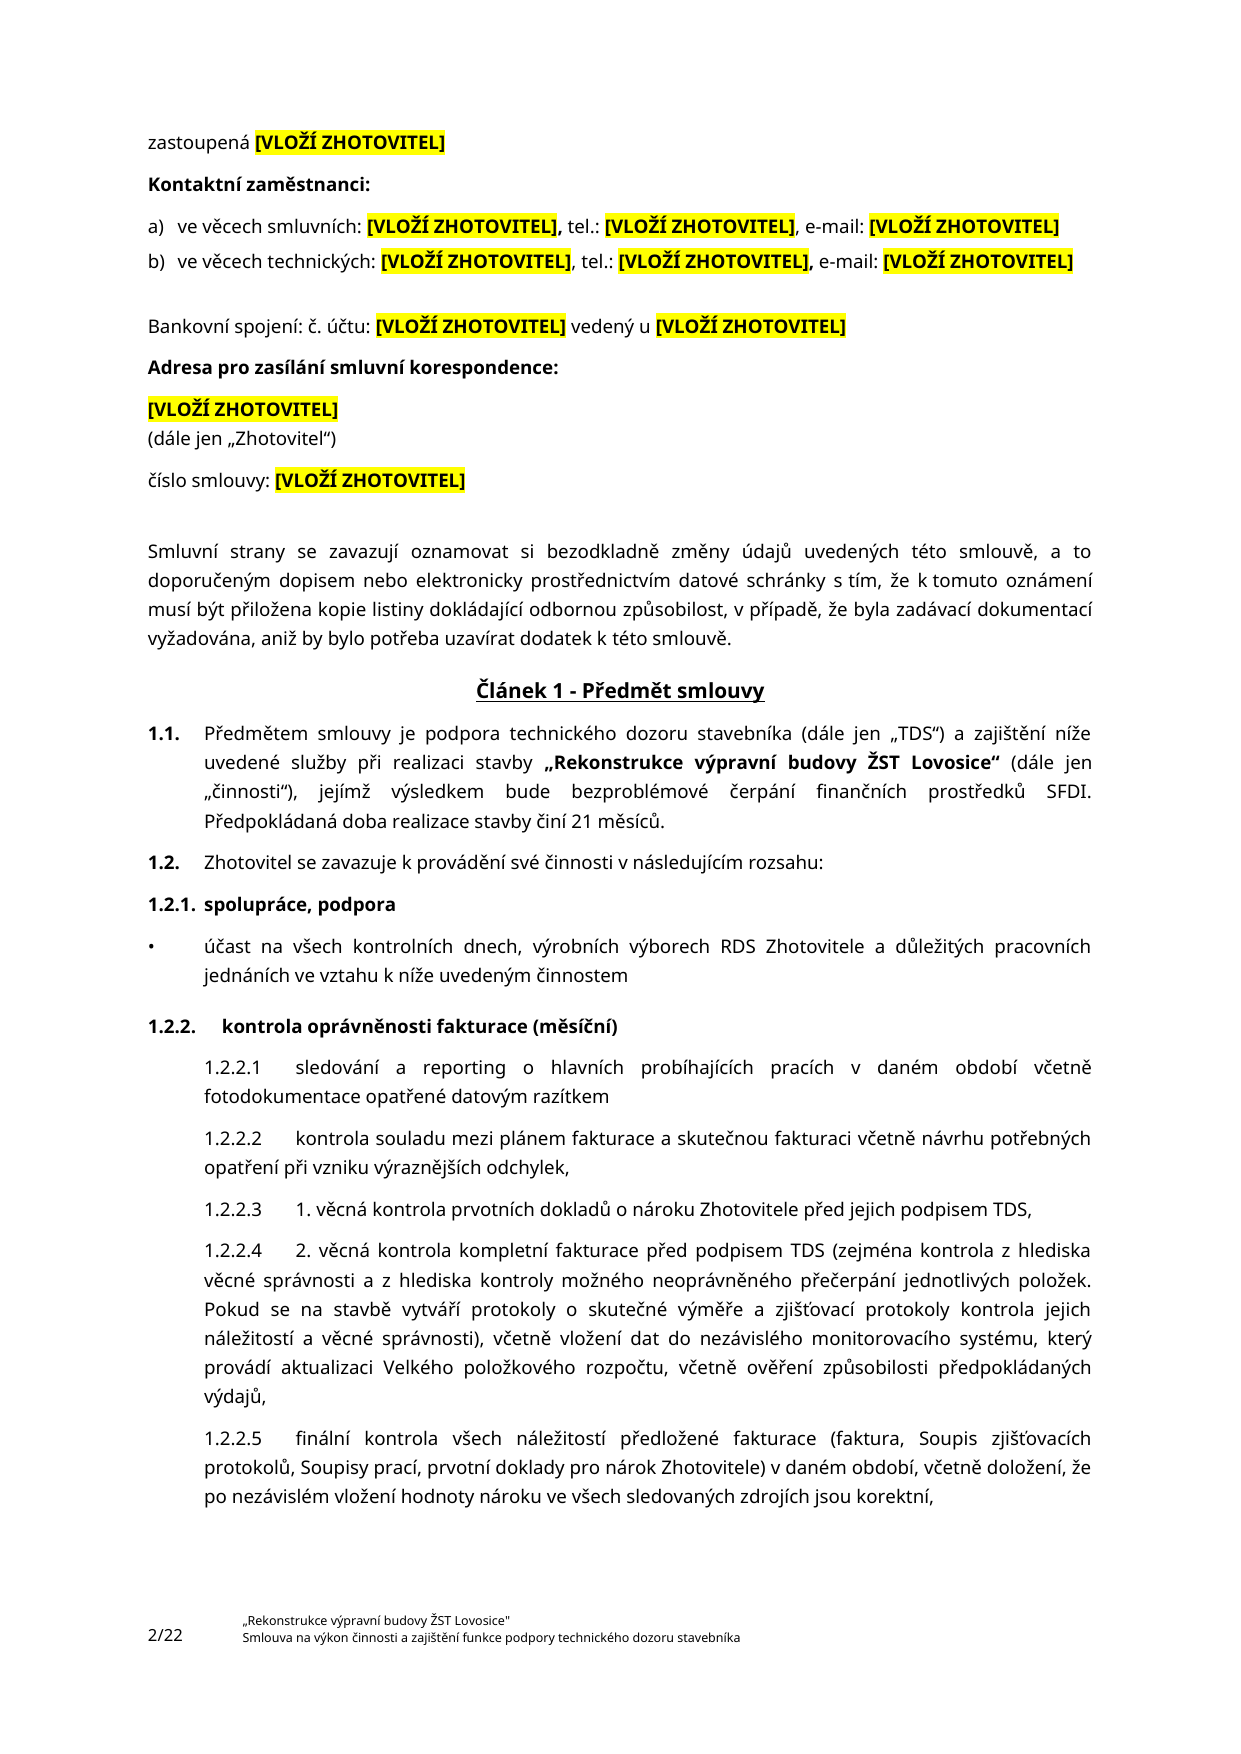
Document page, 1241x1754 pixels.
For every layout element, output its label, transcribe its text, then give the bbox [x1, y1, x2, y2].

list ve věcech smluvních: [VLOŽÍ ZHOTOVITEL], tel.: [VLOŽÍ ZHOTOVITEL], e-mail: [VLOŽÍ ZHOTOVITEL] [148, 210, 1092, 239]
text 1.2.2.2 kontrola souladu mezi plánem fakturace a skutečnou fakturaci včetně návrhu potřebných opatření při vzniku výraznějších odchylek, [204, 1122, 1092, 1180]
text (dále jen „Zhotovitel“) [148, 422, 1092, 451]
text Kontaktní zaměstnanci: [148, 168, 1092, 197]
text 1.2.1. spolupráce, podpora [148, 888, 1092, 917]
text číslo smlouvy: [VLOŽÍ ZHOTOVITEL] [148, 464, 1092, 493]
text • účast na všech kontrolních dnech, výrobních výborech RDS Zhotovitele a důležitých pracovních jednáních ve vztahu k níže uvedeným činnostem [148, 930, 1092, 988]
text Smluvní strany se zavazují oznamovat si bezodkladně změny údajů uvedených této smlouvě, a to doporučeným dopisem nebo elektronicky prostřednictvím datové schránky s tím, že k tomuto oznámení musí být přiložena kopie listiny dokládající odbornou způsobilost, v případě, že byla zadávací dokumentací vyžadována, aniž by bylo potřeba uzavírat dodatek k této smlouvě. [148, 535, 1092, 651]
text Adresa pro zasílání smluvní korespondence: [148, 351, 1092, 381]
list ve věcech technických: [VLOŽÍ ZHOTOVITEL], tel.: [VLOŽÍ ZHOTOVITEL], e-mail: [VLOŽÍ ZHOTOVITEL] [148, 245, 1092, 274]
text [VLOŽÍ ZHOTOVITEL] [148, 393, 1092, 422]
text 1.2.2.4 2. věcná kontrola kompletní fakturace před podpisem TDS (zejména kontrola z hlediska věcné správnosti a z hlediska kontroly možného neoprávněného přečerpání jednotlivých položek. Pokud se na stavbě vytváří protokoly o skutečné výměře a zjišťovací protokoly kontrola jejich náležitostí a věcné správnosti), včetně vložení dat do nezávislého monitorovacího systému, který provádí aktualizaci Velkého položkového rozpočtu, včetně ověření způsobilosti předpokládaných výdajů, [204, 1234, 1092, 1409]
text 1.2.2.5 finální kontrola všech náležitostí předložené fakturace (faktura, Soupis zjišťovacích protokolů, Soupisy prací, prvotní doklady pro nárok Zhotovitele) v daném období, včetně doložení, že po nezávislém vložení hodnoty nároku ve všech sledovaných zdrojích jsou korektní, [204, 1422, 1092, 1509]
text 1.1. Předmětem smlouvy je podpora technického dozoru stavebníka (dále jen „TDS“) a zajištění níže uvedené služby při realizaci stavby „Rekonstrukce výpravní budovy ŽST Lovosice“ (dále jen „činnosti“), jejímž výsledkem bude bezproblémové čerpání finančních prostředků SFDI. Předpokládaná doba realizace stavby činí 21 měsíců. [148, 717, 1092, 834]
text 1.2.2.3 1. věcná kontrola prvotních dokladů o nároku Zhotovitele před jejich podpisem TDS, [204, 1193, 1092, 1222]
text zastoupená [VLOŽÍ ZHOTOVITEL] [148, 126, 1092, 156]
text 1.2. Zhotovitel se zavazuje k provádění své činnosti v následujícím rozsahu: [148, 846, 1092, 876]
text Bankovní spojení: č. účtu: [VLOŽÍ ZHOTOVITEL] vedený u [VLOŽÍ ZHOTOVITEL] [148, 310, 1092, 339]
text 1.2.2.1 sledování a reporting o hlavních probíhajících pracích v daném období včetně fotodokumentace opatřené datovým razítkem [204, 1051, 1092, 1109]
text Článek 1 - Předmět smlouvy [148, 676, 1092, 705]
text 1.2.2. kontrola oprávněnosti fakturace (měsíční) [148, 1013, 1092, 1039]
